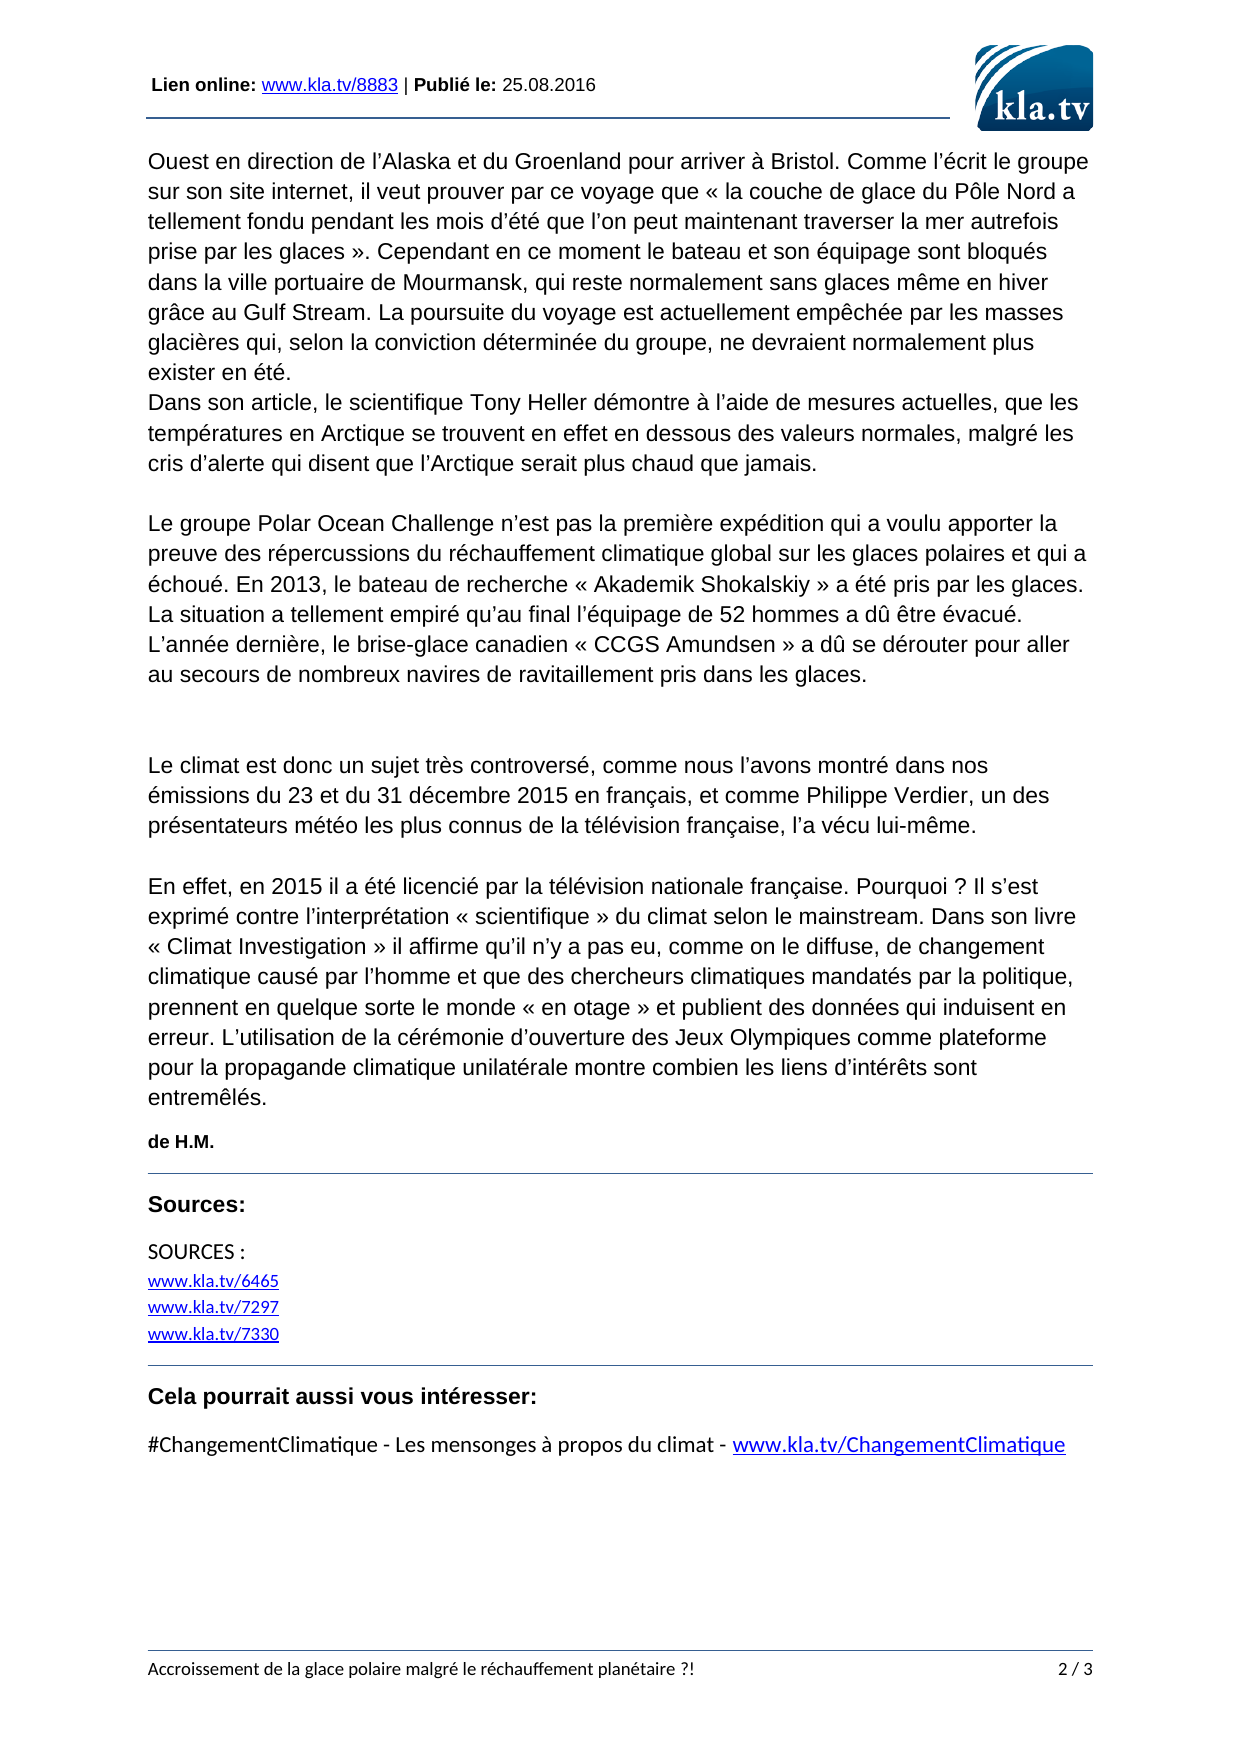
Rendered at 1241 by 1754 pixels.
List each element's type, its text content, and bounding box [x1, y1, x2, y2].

text Cela pourrait aussi vous intéresser: [148, 1366, 1093, 1409]
text de H.M. [148, 1131, 1093, 1152]
text SOURCES : www.kla.tv/6465 www.kla.tv/7297 www.kla.tv/7330 [148, 1237, 1093, 1344]
text #ChangementClimatique - Les mensonges à propos du climat - www.kla.tv/ChangementClimatique [148, 1430, 1093, 1458]
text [148, 148, 1093, 1110]
text Sources: [148, 1174, 1093, 1217]
